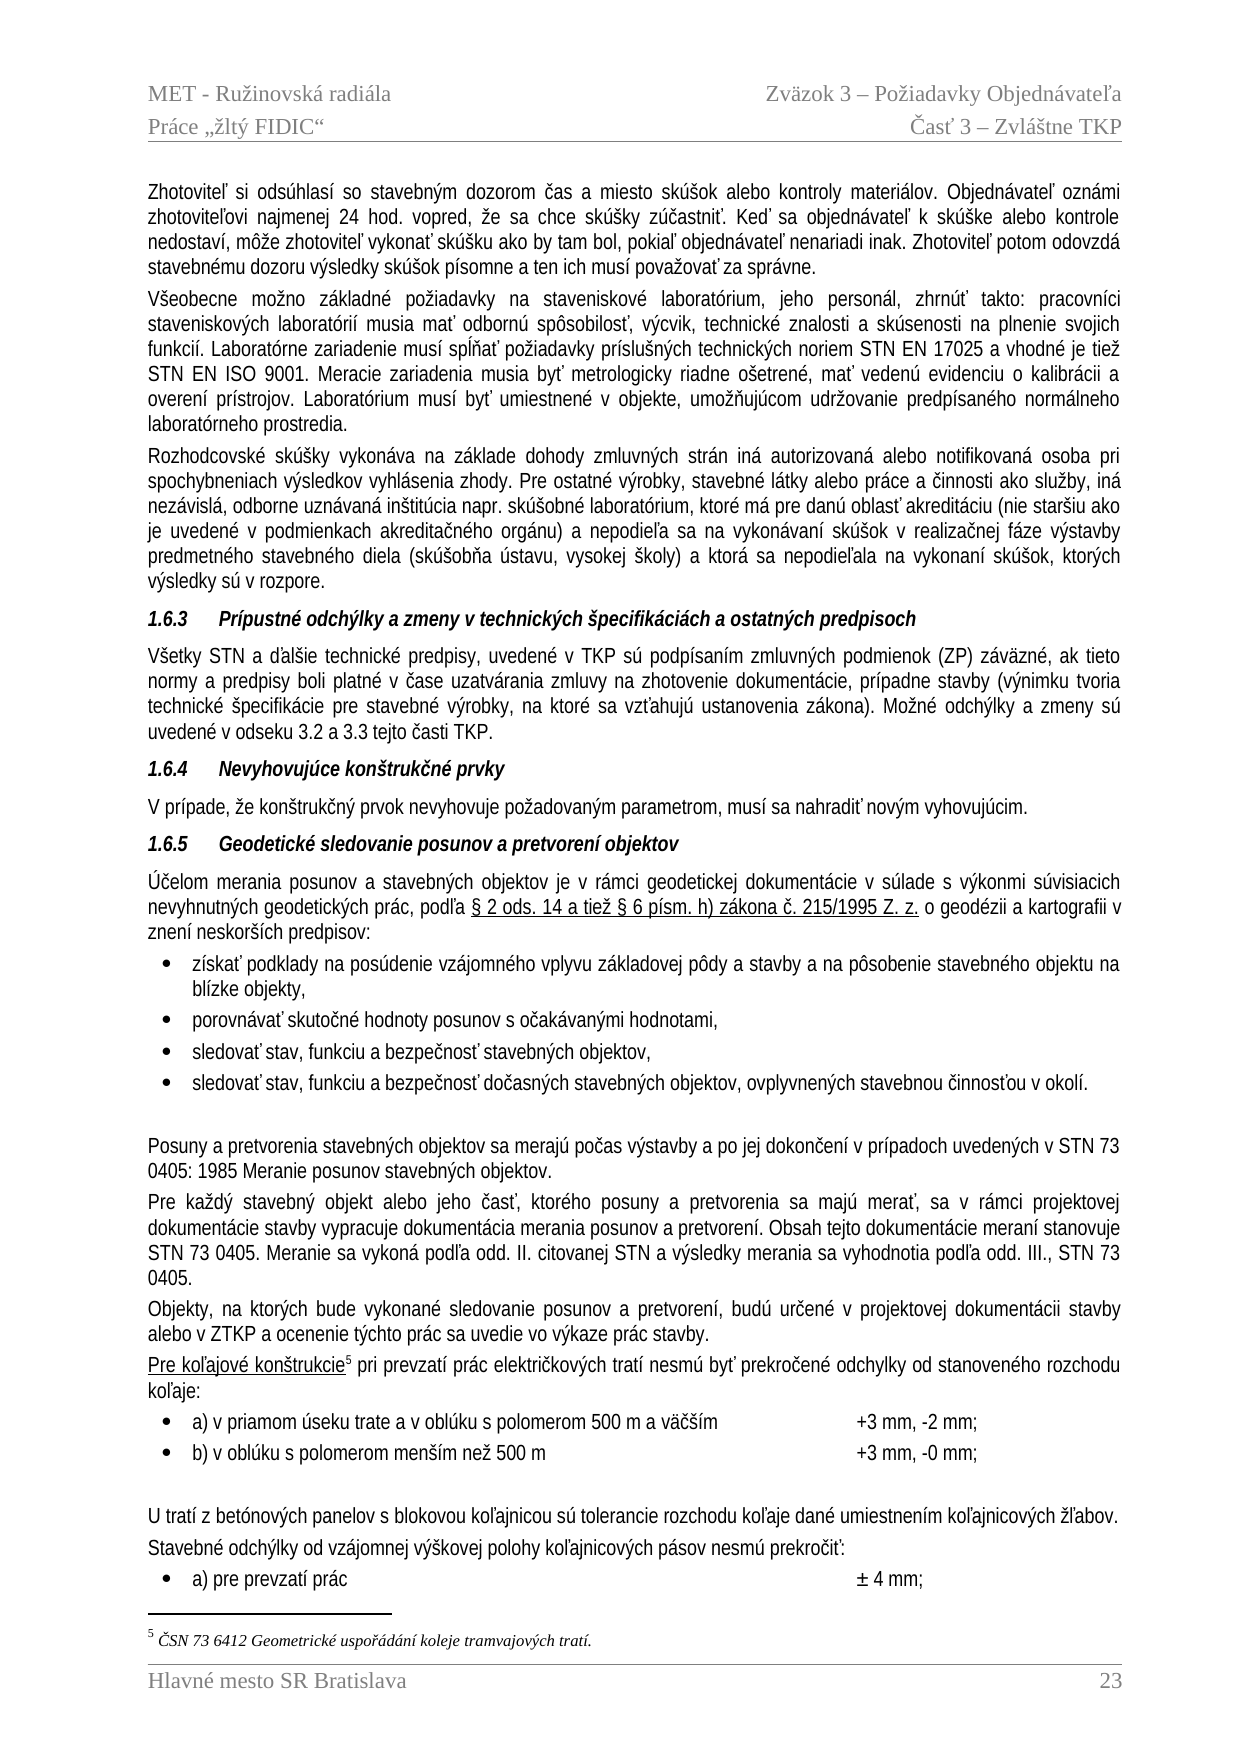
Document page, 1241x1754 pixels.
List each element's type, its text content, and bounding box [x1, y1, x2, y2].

text U tratí z betónových panelov s blokovou koľajnicou sú tolerancie rozchodu koľaje dané umiestnením koľajnicových žľabov. [148, 1503, 1122, 1528]
text Objekty, na ktorých bude vykonané sledovanie posunov a pretvorení, budú určené v projektovej dokumentácii stavby alebo v ZTKP a ocenenie týchto prác sa uvedie vo výkaze prác stavby. [148, 1296, 1122, 1346]
text Všetky STN a ďalšie technické predpisy, uvedené v TKP sú podpísaním zmluvných podmienok (ZP) záväzné, ak tieto normy a predpisy boli platné v čase uzatvárania zmluvy na zhotovenie dokumentácie, prípadne stavby (výnimku tvoria technické špecifikácie pre stavebné výrobky, na ktoré sa vzťahujú ustanovenia zákona). Možné odchýlky a zmeny sú uvedené v odseku 3.2 a 3.3 tejto časti TKP. [148, 643, 1122, 744]
text Pre každý stavebný objekt alebo jeho časť, ktorého posuny a pretvorenia sa majú merať, sa v rámci projektovej dokumentácie stavby vypracuje dokumentácia merania posunov a pretvorení. Obsah tejto dokumentácie meraní stanovuje STN 73 0405. Meranie sa vykoná podľa odd. II. citovanej STN a výsledky merania sa vyhodnotia podľa odd. III., STN 73 0405. [148, 1189, 1122, 1290]
subtitle Prípustné odchýlky a zmeny v technických špecifikáciách a ostatných predpisoch [148, 606, 1122, 631]
text Stavebné odchýlky od vzájomnej výškovej polohy koľajnicových pásov nesmú prekročiť: [148, 1534, 1122, 1559]
subtitle Geodetické sledovanie posunov a pretvorení objektov [148, 831, 1122, 856]
text Rozhodcovské skúšky vykonáva na základe dohody zmluvných strán iná autorizovaná alebo notifikovaná osoba pri spochybneniach výsledkov vyhlásenia zhody. Pre ostatné výrobky, stavebné látky alebo práce a činnosti ako služby, iná nezávislá, odborne uznávaná inštitúcia napr. skúšobné laboratórium, ktoré má pre danú oblasť akreditáciu (nie staršiu ako je uvedené v podmienkach akreditačného orgánu) a nepodieľa sa na vykonávaní skúšok v realizačnej fáze výstavby predmetného stavebného diela (skúšobňa ústavu, vysokej školy) a ktorá sa nepodieľala na vykonaní skúšok, ktorých výsledky sú v rozpore. [148, 442, 1122, 593]
text a) v priamom úseku trate a v oblúku s polomerom 500 m a väčším +3 mm, -2 mm; [163, 1409, 1122, 1434]
text V prípade, že konštrukčný prvok nevyhovuje požadovaným parametrom, musí sa nahradiť novým vyhovujúcim. [148, 794, 1122, 819]
text získať podklady na posúdenie vzájomného vplyvu základovej pôdy a stavby a na pôsobenie stavebného objektu na blízke objekty, [163, 951, 1122, 1001]
text Pre koľajové konštrukcie pri prevzatí prác električkových tratí nesmú byť prekročené odchylky od stanoveného rozchodu koľaje: [148, 1352, 1122, 1403]
subtitle Nevyhovujúce konštrukčné prvky [148, 756, 1122, 781]
text b) v oblúku s polomerom menším než 500 m +3 mm, -0 mm; [163, 1440, 1122, 1466]
text sledovať stav, funkciu a bezpečnosť dočasných stavebných objektov, ovplyvnených stavebnou činnosťou v okolí. [163, 1070, 1122, 1095]
text Všeobecne možno základné požiadavky na staveniskové laboratórium, jeho personál, zhrnúť takto: pracovníci staveniskových laboratórií musia mať odbornú spôsobilosť, výcvik, technické znalosti a skúsenosti na plnenie svojich funkcií. Laboratórne zariadenie musí spĺňať požiadavky príslušných technických noriem STN EN 17025 a vhodné je tiež STN EN ISO 9001. Meracie zariadenia musia byť metrologicky riadne ošetrené, mať vedenú evidenciu o kalibrácii a overení prístrojov. Laboratórium musí byť umiestnené v objekte, umožňujúcom udržovanie predpísaného normálneho laboratórneho prostredia. [148, 286, 1122, 436]
text porovnávať skutočné hodnoty posunov s očakávanými hodnotami, [163, 1007, 1122, 1032]
text Posuny a pretvorenia stavebných objektov sa merajú počas výstavby a po jej dokončení v prípadoch uvedených v STN 73 0405: 1985 Meranie posunov stavebných objektov. [148, 1133, 1122, 1183]
text a) pre prevzatí prác ± 4 mm; [163, 1566, 1122, 1591]
text Účelom merania posunov a stavebných objektov je v rámci geodetickej dokumentácie v súlade s výkonmi súvisiacich nevyhnutných geodetických prác, podľa § 2 ods. 14 a tiež § 6 písm. h) zákona č. 215/1995 Z. z. o geodézii a kartografii v znení neskorších predpisov: [148, 869, 1122, 944]
text sledovať stav, funkciu a bezpečnosť stavebných objektov, [163, 1038, 1122, 1064]
text Zhotoviteľ si odsúhlasí so stavebným dozorom čas a miesto skúšok alebo kontroly materiálov. Objednávateľ oznámi zhotoviteľovi najmenej 24 hod. vopred, že sa chce skúšky zúčastniť. Keď sa objednávateľ k skúške alebo kontrole nedostaví, môže zhotoviteľ vykonať skúšku ako by tam bol, pokiaľ objednávateľ nenariadi inak. Zhotoviteľ potom odovzdá stavebnému dozoru výsledky skúšok písomne a ten ich musí považovať za správne. [148, 179, 1122, 279]
